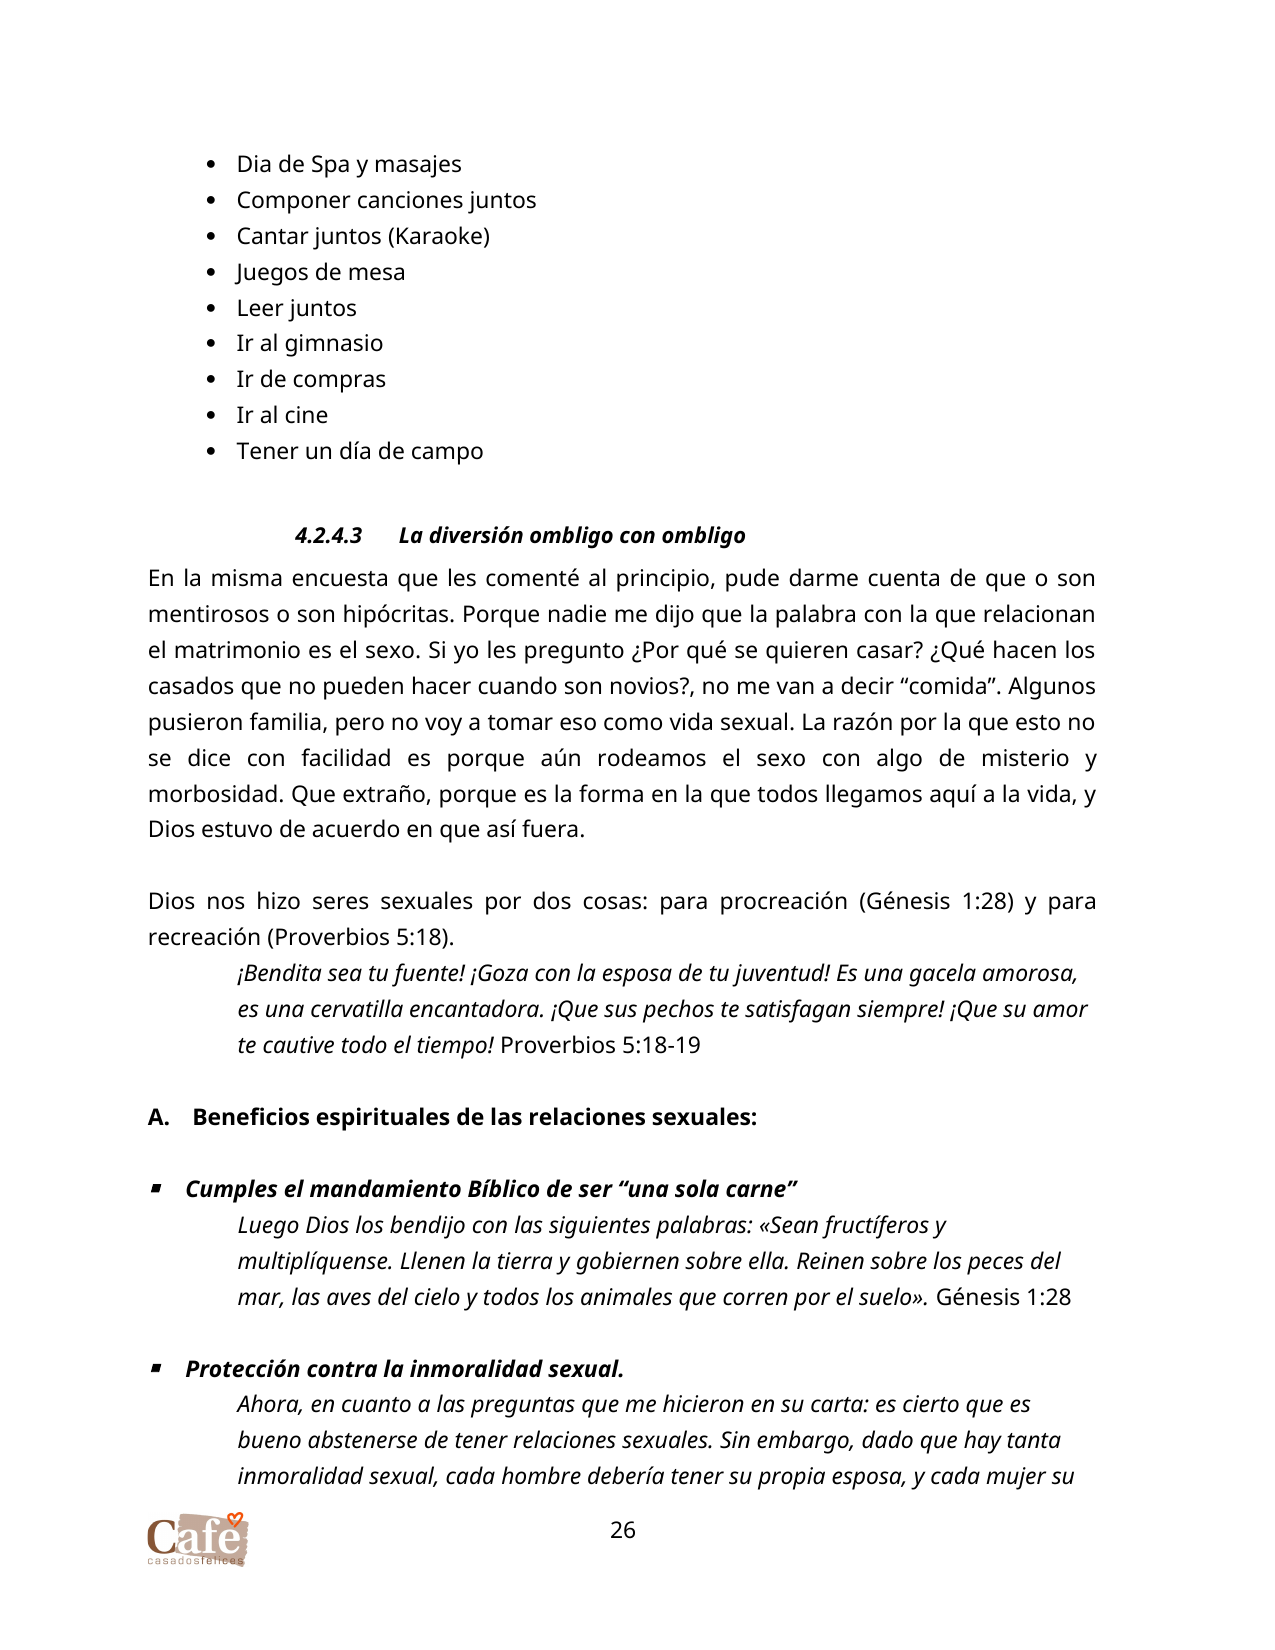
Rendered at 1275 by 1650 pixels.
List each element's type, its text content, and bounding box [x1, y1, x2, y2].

list Juegos de mesa [207, 256, 1098, 287]
list Ir al gimnasio [207, 327, 1098, 359]
list Cumples el mandamiento Bíblico de ser “una sola carne” [148, 1173, 1098, 1204]
list Cantar juntos (Karaoke) [207, 219, 1098, 251]
picture [147, 1512, 249, 1567]
list Leer juntos [207, 291, 1098, 323]
list Protección contra la inmoralidad sexual. [148, 1352, 1098, 1384]
text Dios nos hizo seres sexuales por dos cosas: para procreación (Génesis 1:28) y para recreación (Proverbios 5:18). [148, 885, 1098, 952]
list Tener un día de campo [207, 435, 1098, 466]
list Dia de Spa y masajes [207, 148, 1098, 179]
list Ir al cine [207, 399, 1098, 431]
subtitle 4.2.4.3 La diversión ombligo con ombligo [295, 519, 1098, 549]
list Componer canciones juntos [207, 184, 1098, 215]
text Luego Dios los bendijo con las siguientes palabras: «Sean fructíferos y multiplíquense. Llenen la tierra y gobiernen sobre ella. Reinen sobre los peces del mar, las aves del cielo y todos los animales que corren por el suelo». Génesis 1:28 [237, 1209, 1093, 1312]
text ¡Bendita sea tu fuente! ¡Goza con la esposa de tu juventud! Es una gacela amorosa, es una cervatilla encantadora. ¡Que sus pechos te satisfagan siempre! ¡Que su amor te cautive todo el tiempo! Proverbios 5:18-19 [237, 957, 1093, 1060]
text En la misma encuesta que les comenté al principio, pude darme cuenta de que o son mentirosos o son hipócritas. Porque nadie me dijo que la palabra con la que relacionan el matrimonio es el sexo. Si yo les pregunto ¿Por qué se quieren casar? ¿Qué hacen los casados que no pueden hacer cuando son novios?, no me van a decir “comida”. Algunos pusieron familia, pero no voy a tomar eso como vida sexual. La razón por la que esto no se dice con facilidad es porque aún rodeamos el sexo con algo de misterio y morbosidad. Que extraño, porque es la forma en la que todos llegamos aquí a la vida, y Dios estuvo de acuerdo en que así fuera. [148, 562, 1098, 845]
list Ir de compras [207, 363, 1098, 394]
list Beneficios espirituales de las relaciones sexuales: [148, 1101, 1098, 1132]
